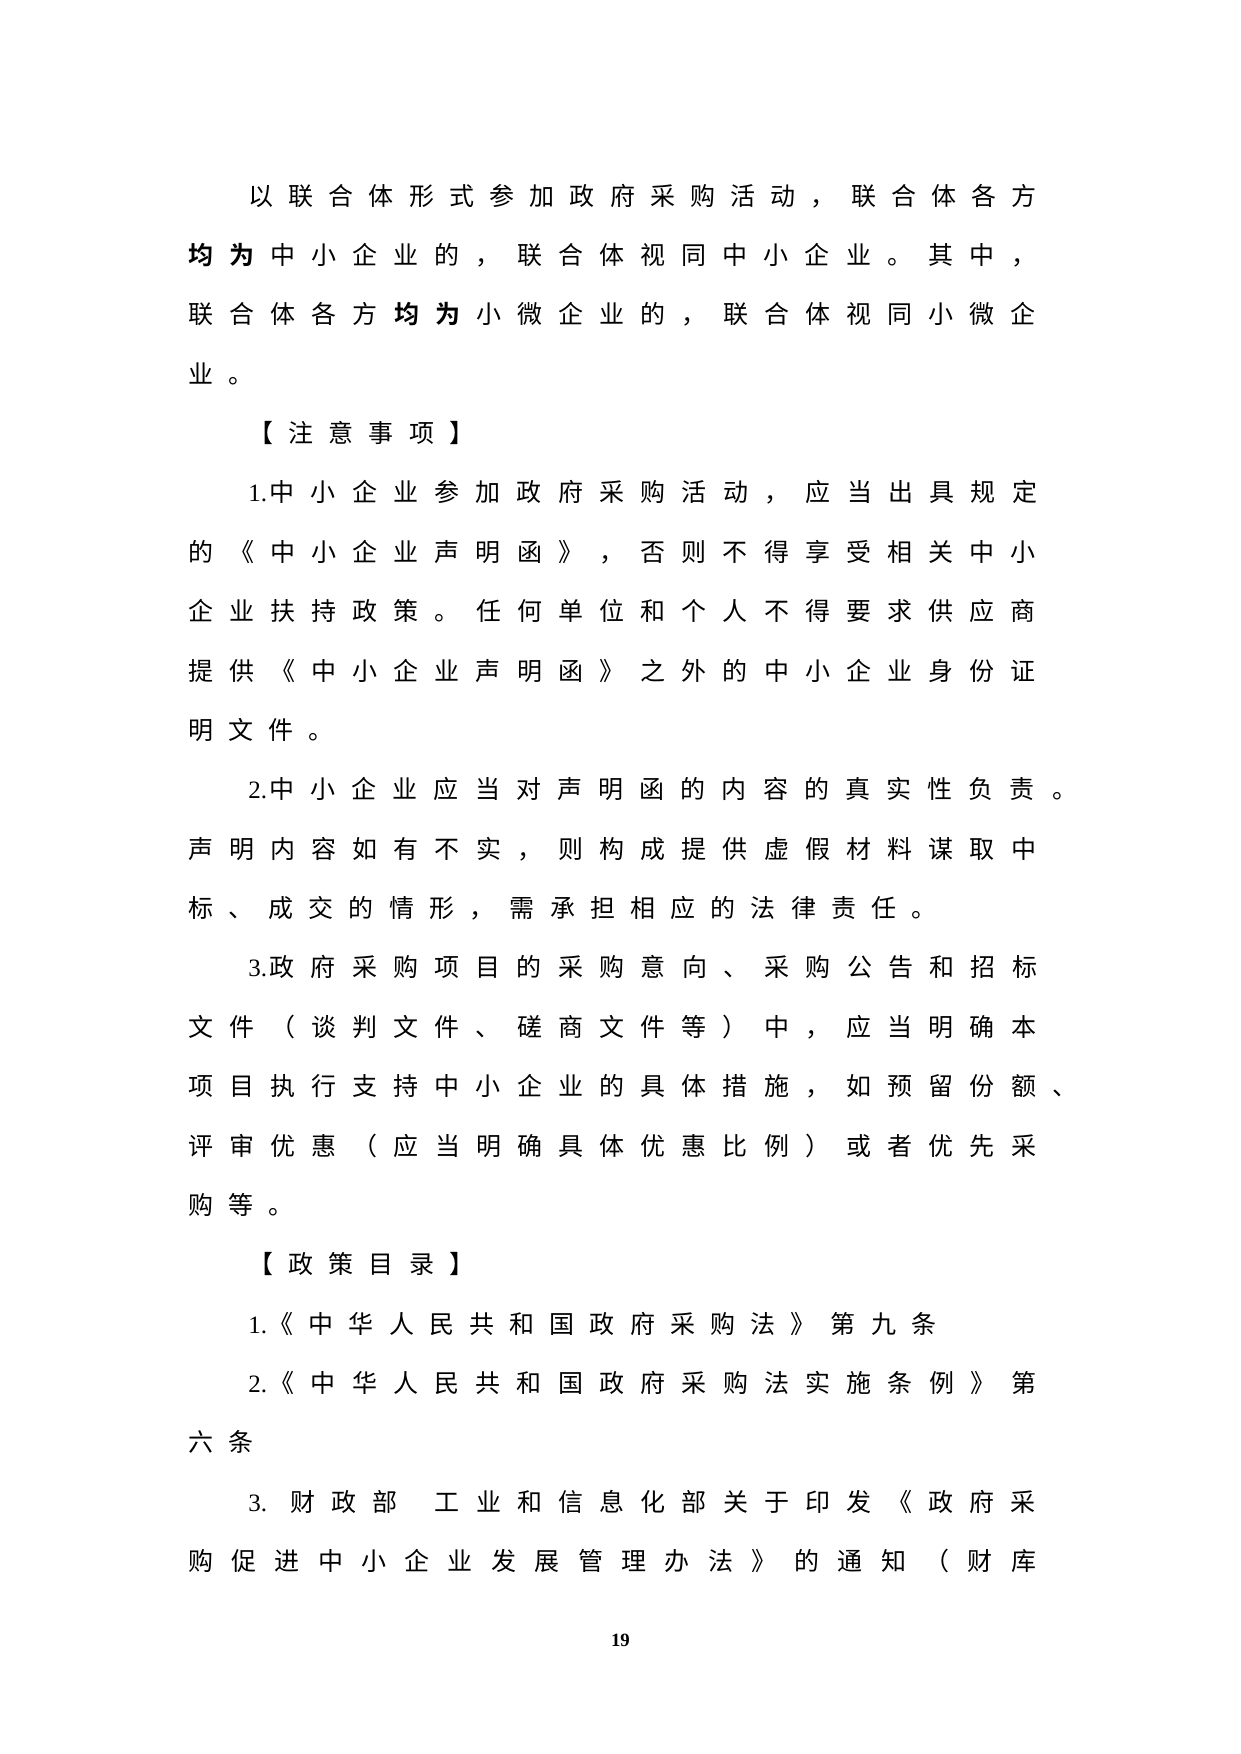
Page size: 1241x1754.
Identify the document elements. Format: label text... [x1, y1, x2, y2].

text 2.《中华人民共和国政府采购法实施条例》第六条 [188, 1352, 1052, 1471]
text 2.中小企业应当对声明函的内容的真实性负责。声明内容如有不实，则构成提供虚假材料谋取中标、成交的情形，需承担相应的法律责任。 [188, 758, 1052, 936]
text 【政策目录】 [188, 1233, 1052, 1293]
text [188, 1471, 1052, 1589]
text 【注意事项】 [188, 402, 1052, 461]
text 1.《中华人民共和国政府采购法》第九条 [188, 1293, 1052, 1352]
text 以联合体形式参加政府采购活动，联合体各方均为中小企业的，联合体视同中小企业。其中，联合体各方均为小微企业的，联合体视同小微企业。 [188, 164, 1052, 402]
text 1.中小企业参加政府采购活动，应当出具规定的《中小企业声明函》，否则不得享受相关中小企业扶持政策。任何单位和个人不得要求供应商提供《中小企业声明函》之外的中小企业身份证明文件。 [188, 461, 1052, 758]
text 3.政府采购项目的采购意向、采购公告和招标文件（谈判文件、磋商文件等）中，应当明确本项目执行支持中小企业的具体措施，如预留份额、评审优惠（应当明确具体优惠比例）或者优先采购等。 [188, 936, 1052, 1233]
